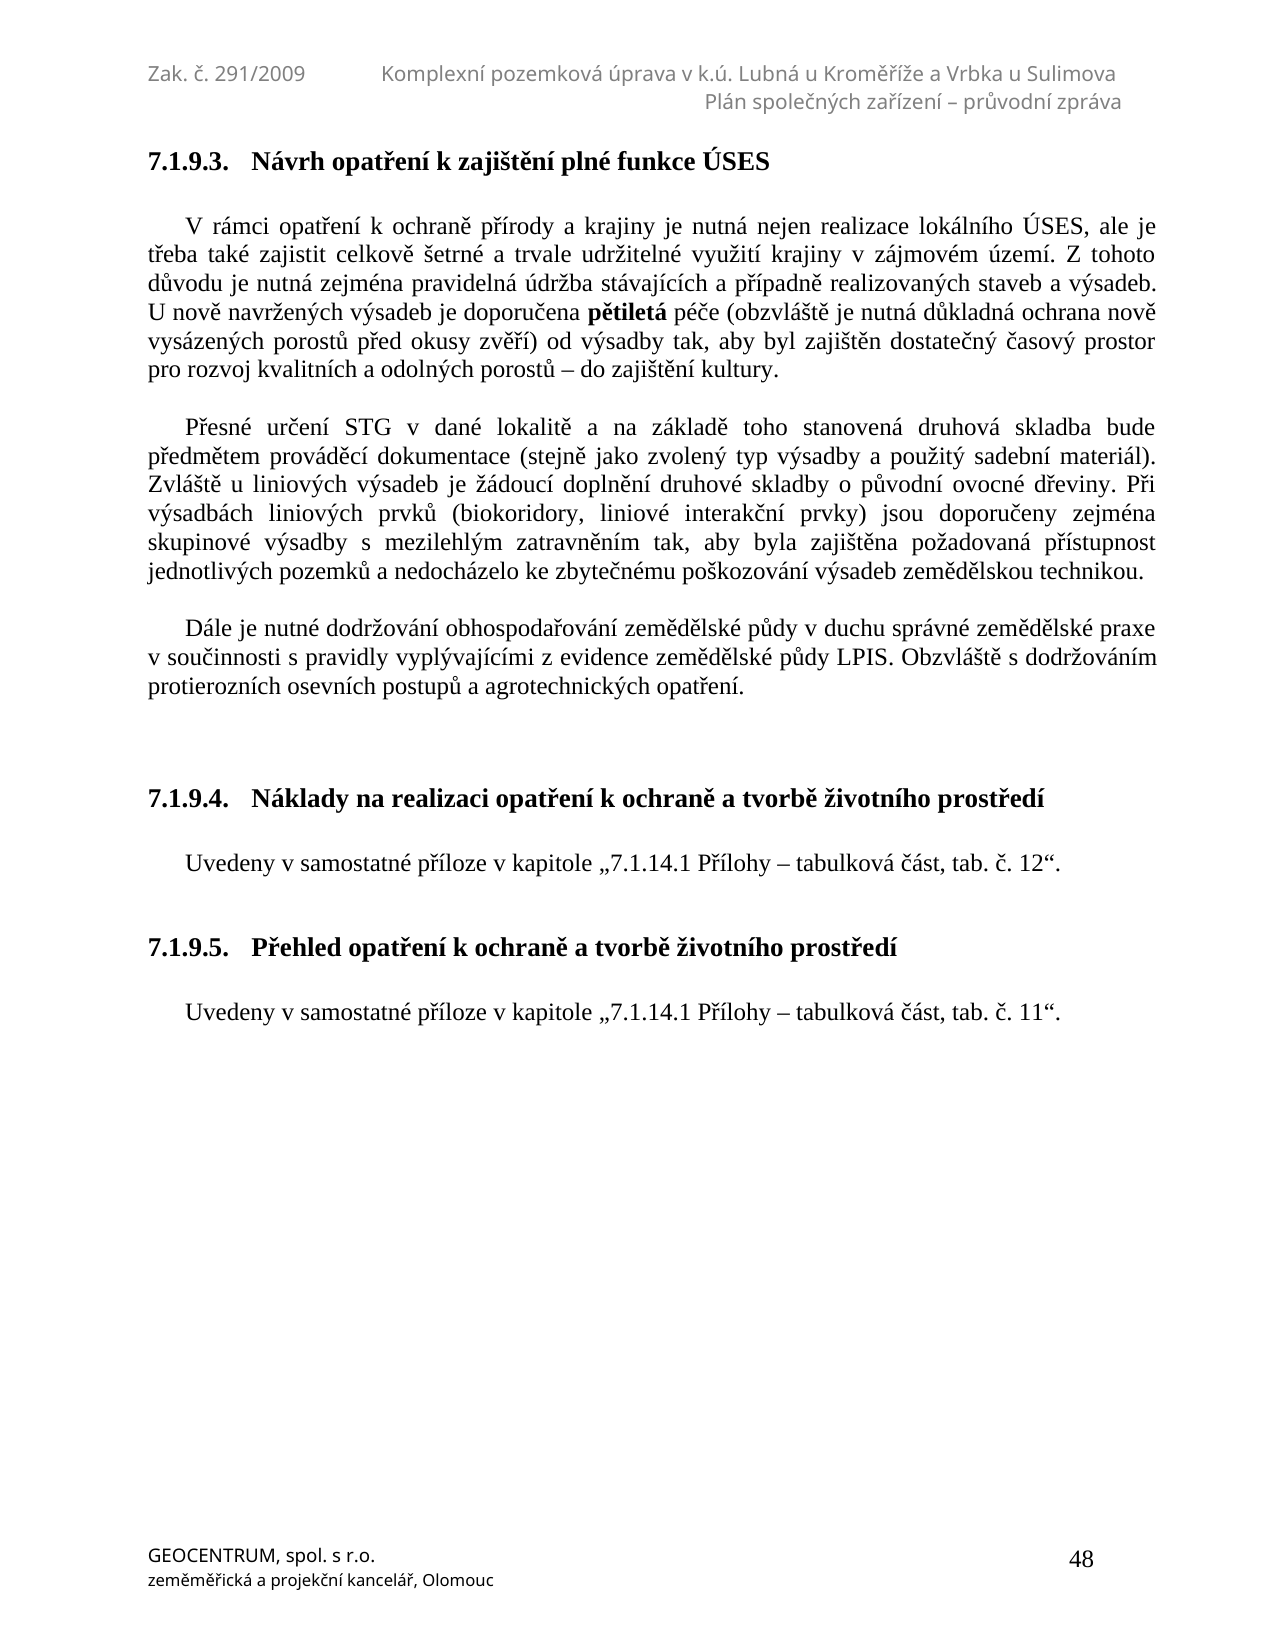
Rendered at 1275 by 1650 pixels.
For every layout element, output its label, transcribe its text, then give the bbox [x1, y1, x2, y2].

text Přesné určení STG v dané lokalitě a na základě toho stanovená druhová skladba bude předmětem prováděcí dokumentace (stejně jako zvolený typ výsadby a použitý sadební materiál). Zvláště u liniových výsadeb je žádoucí doplnění druhové skladby o původní ovocné dřeviny. Při výsadbách liniových prvků (biokoridory, liniové interakční prvky) jsou doporučeny zejména skupinové výsadby s mezilehlým zatravněním tak, aby byla zajištěna požadovaná přístupnost jednotlivých pozemků a nedocházelo ke zbytečnému poškozování výsadeb zemědělskou technikou. [148, 412, 1157, 584]
subtitle 7.1.9.5. Přehled opatření k ochraně a tvorbě životního prostředí [148, 931, 1157, 962]
subtitle 7.1.9.4. Náklady na realizaci opatření k ochraně a tvorbě životního prostředí [148, 782, 1157, 813]
text Uvedeny v samostatné příloze v kapitole „7.1.14.1 Přílohy – tabulková část, tab. č. 12“. [148, 848, 1157, 877]
text Uvedeny v samostatné příloze v kapitole „7.1.14.1 Přílohy – tabulková část, tab. č. 11“. [148, 997, 1157, 1026]
subtitle 7.1.9.3. Návrh opatření k zajištění plné funkce ÚSES [148, 145, 1157, 176]
text V rámci opatření k ochraně přírody a krajiny je nutná nejen realizace lokálního ÚSES, ale je třeba také zajistit celkově šetrné a trvale udržitelné využití krajiny v zájmovém území. Z tohoto důvodu je nutná zejména pravidelná údržba stávajících a případně realizovaných staveb a výsadeb. U nově navržených výsadeb je doporučena pětiletá péče (obzvláště je nutná důkladná ochrana nově vysázených porostů před okusy zvěří) od výsadby tak, aby byl zajištěn dostatečný časový prostor pro rozvoj kvalitních a odolných porostů – do zajištění kultury. [148, 211, 1157, 383]
text Dále je nutné dodržování obhospodařování zemědělské půdy v duchu správné zemědělské praxe v součinnosti s pravidly vyplývajícími z evidence zemědělské půdy LPIS. Obzvláště s dodržováním protierozních osevních postupů a agrotechnických opatření. [148, 613, 1157, 699]
